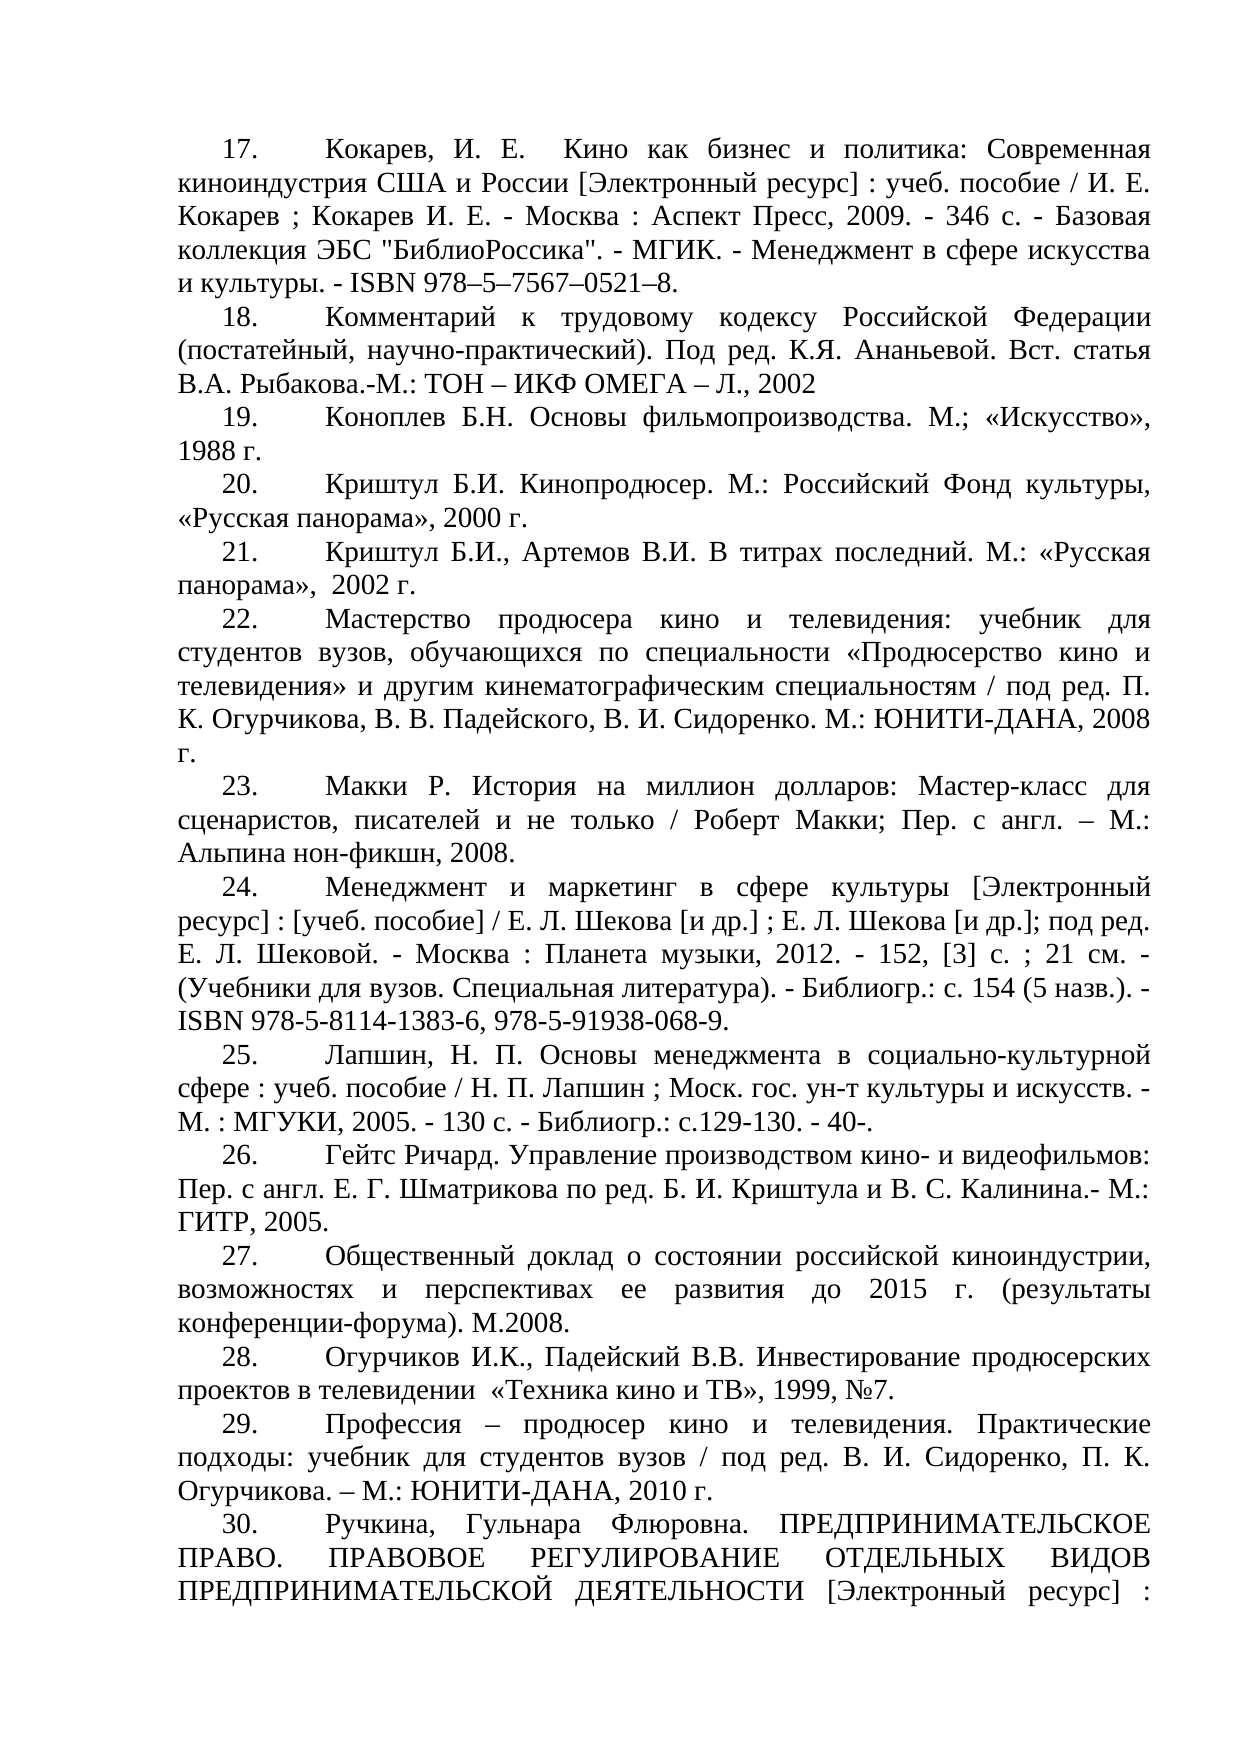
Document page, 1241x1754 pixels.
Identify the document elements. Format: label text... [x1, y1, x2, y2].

list Кокарев, И. Е. Кино как бизнес и политика: Современная киноиндустрия США и России [Электронный ресурс] : учеб. пособие / И. Е. Кокарев ; Кокарев И. Е. - Москва : Аспект Пресс, 2009. - 346 c. - Базовая коллекция ЭБС "БиблиоРоссика". - МГИК. - Менеджмент в сфере искусства и культуры. - ISBN 978–5–7567–0521–8. [177, 131, 1152, 299]
list Криштул Б.И., Артемов В.И. В титрах последний. М.: «Русская панорама», 2002 г. [177, 534, 1152, 601]
list Менеджмент и маркетинг в сфере культуры [Электронный ресурс] : [учеб. пособие] / Е. Л. Шекова [и др.] ; Е. Л. Шекова [и др.]; под ред. Е. Л. Шековой. - Москва : Планета музыки, 2012. - 152, [3] с. ; 21 см. - (Учебники для вузов. Специальная литература). - Библиогр.: с. 154 (5 назв.). - ISBN 978-5-8114-1383-6, 978-5-91938-068-9. [177, 869, 1152, 1037]
list Макки Р. История на миллион долларов: Мастер-класс для сценаристов, писателей и не только / Роберт Макки; Пер. с англ. – М.: Альпина нон-фикшн, 2008. [177, 768, 1152, 869]
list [177, 1506, 1152, 1607]
list Профессия – продюсер кино и телевидения. Практические подходы: учебник для студентов вузов / под ред. В. И. Сидоренко, П. К. Огурчикова. – М.: ЮНИТИ-ДАНА, 2010 г. [177, 1406, 1152, 1506]
list Огурчиков И.К., Падейский В.В. Инвестирование продюсерских проектов в телевидении «Техника кино и ТВ», 1999, №7. [177, 1339, 1152, 1406]
list Мастерство продюсера кино и телевидения: учебник для студентов вузов, обучающихся по специальности «Продюсерство кино и телевидения» и другим кинематографическим специальностям / под ред. П. К. Огурчикова, В. В. Падейского, В. И. Сидоренко. М.: ЮНИТИ-ДАНА, 2008 г. [177, 601, 1152, 768]
list Лапшин, Н. П. Основы менеджмента в социально-культурной сфере : учеб. пособие / Н. П. Лапшин ; Моск. гос. ун-т культуры и искусств. - М. : МГУКИ, 2005. - 130 с. - Библиогр.: с.129-130. - 40-. [177, 1037, 1152, 1137]
list Комментарий к трудовому кодексу Российской Федерации (постатейный, научно-практический). Под ред. К.Я. Ананьевой. Вст. статья В.А. Рыбакова.-М.: ТОН – ИКФ ОМЕГА – Л., 2002 [177, 299, 1152, 399]
list Коноплев Б.Н. Основы фильмопроизводства. М.; «Искусство», 1988 г. [177, 399, 1152, 467]
list Гейтс Ричард. Управление производством кино- и видеофильмов: Пер. с англ. Е. Г. Шматрикова по ред. Б. И. Криштула и В. С. Калинина.- М.: ГИТР, 2005. [177, 1137, 1152, 1238]
list Криштул Б.И. Кинопродюсер. М.: Российский Фонд культуры, «Русская панорама», 2000 г. [177, 467, 1152, 534]
list Общественный доклад о состоянии российской киноиндустрии, возможностях и перспективах ее развития до 2015 г. (результаты конференции-форума). М.2008. [177, 1238, 1152, 1339]
